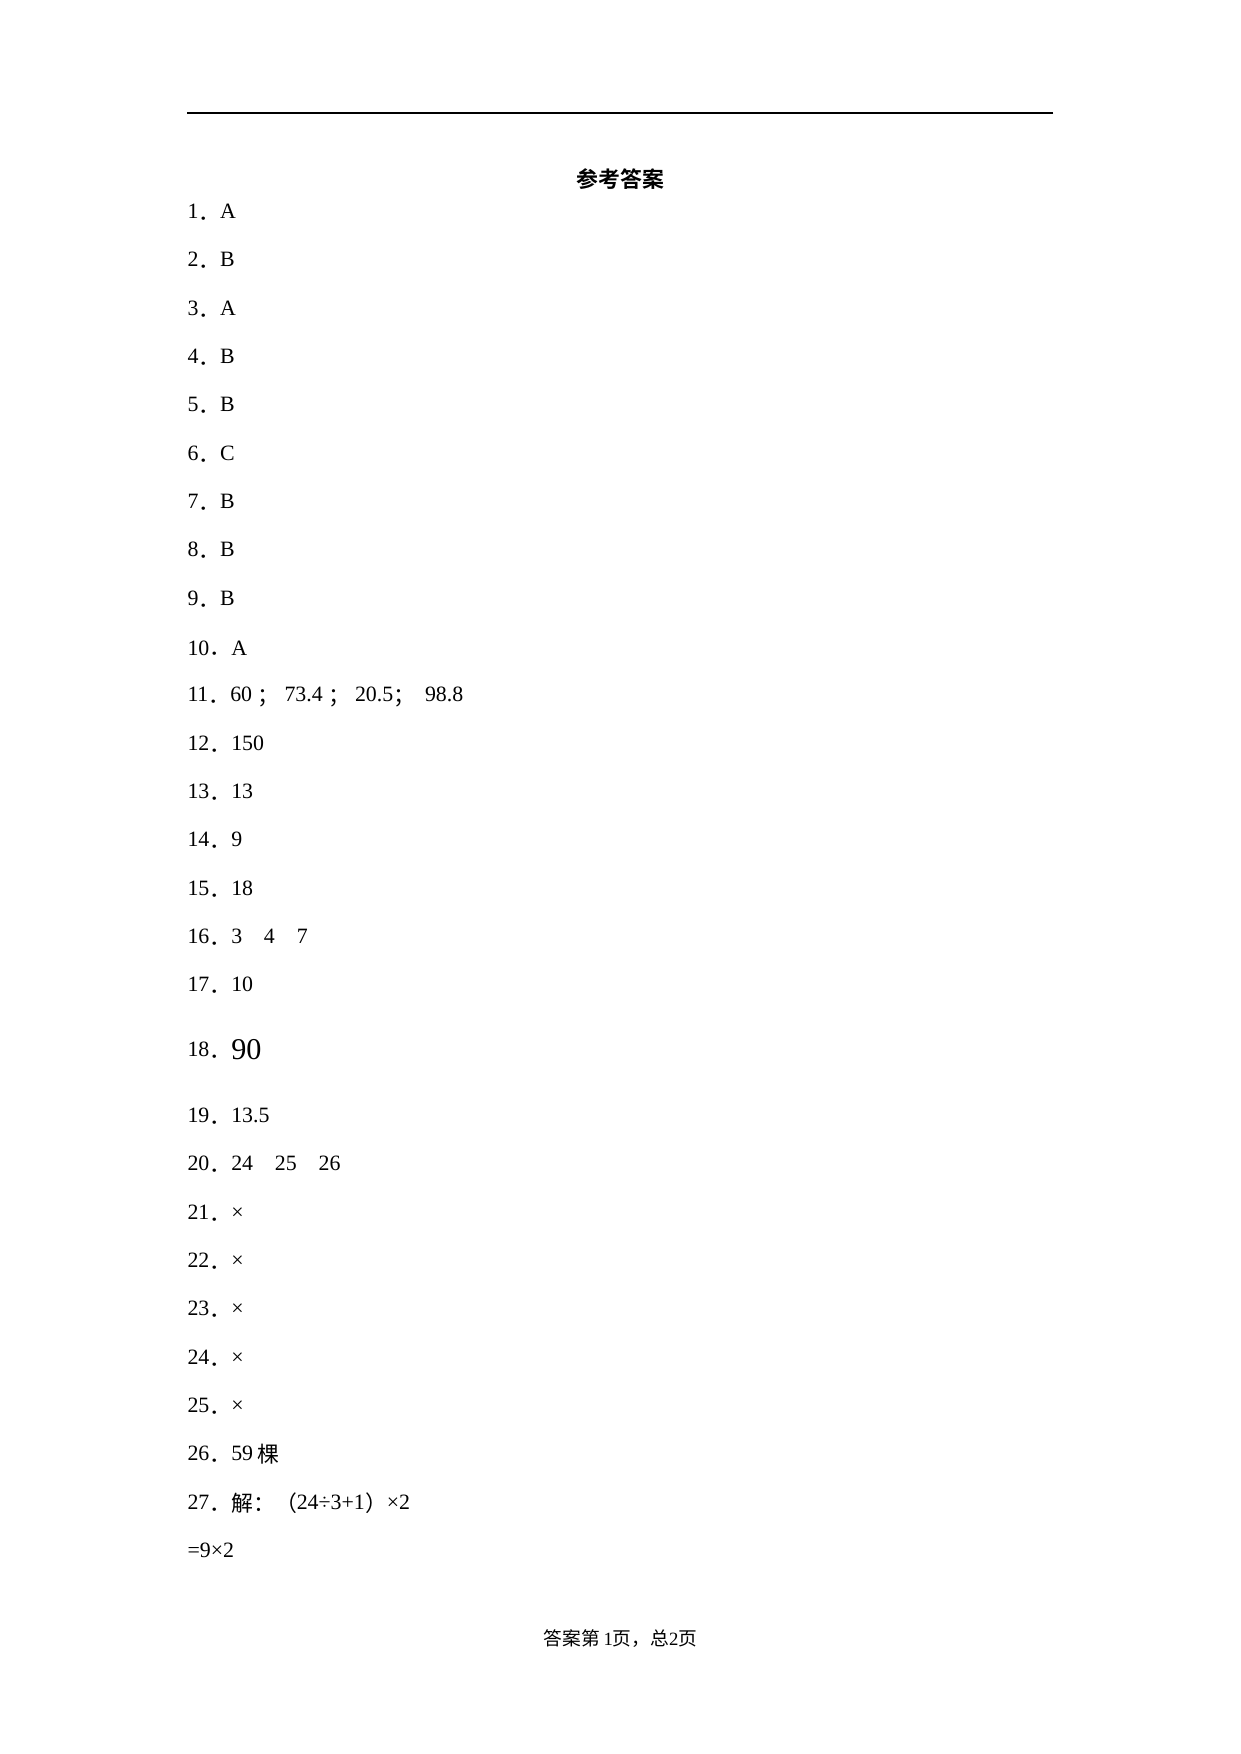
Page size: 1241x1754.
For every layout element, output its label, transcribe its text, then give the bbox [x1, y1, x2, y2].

text =9×2 [187, 1533, 1053, 1566]
text 5．B [187, 388, 1053, 420]
text 11．60 ； 73.4 ； 20.5； 98.8 [187, 678, 1053, 710]
text 6．C [187, 436, 1053, 469]
text 14．9 [187, 823, 1053, 855]
text 12．150 [187, 726, 1053, 759]
text 22．× [187, 1243, 1053, 1276]
text 9．B [187, 581, 1053, 614]
text 3．A [187, 291, 1053, 324]
text 17．10 [187, 968, 1053, 1000]
text 15．18 [187, 871, 1053, 904]
text 24．× [187, 1340, 1053, 1373]
text 19．13.5 [187, 1098, 1053, 1131]
text 1．A [187, 194, 1053, 227]
text 4．B [187, 339, 1053, 372]
text 7．B [187, 484, 1053, 517]
text 23．× [187, 1292, 1053, 1324]
text 18．90 [187, 1016, 1053, 1081]
text 25．× [187, 1388, 1053, 1421]
text 27．解：（24÷3+1）×2 [187, 1485, 1053, 1518]
text 20．24 25 26 [187, 1147, 1053, 1179]
text 26．59棵 [187, 1437, 1053, 1469]
text 13．13 [187, 774, 1053, 807]
text 16．3 4 7 [187, 919, 1053, 952]
text 2．B [187, 243, 1053, 275]
text 参考答案 [187, 162, 1053, 194]
text 21．× [187, 1195, 1053, 1228]
text 8．B [187, 533, 1053, 565]
text 10．A [187, 629, 1053, 662]
